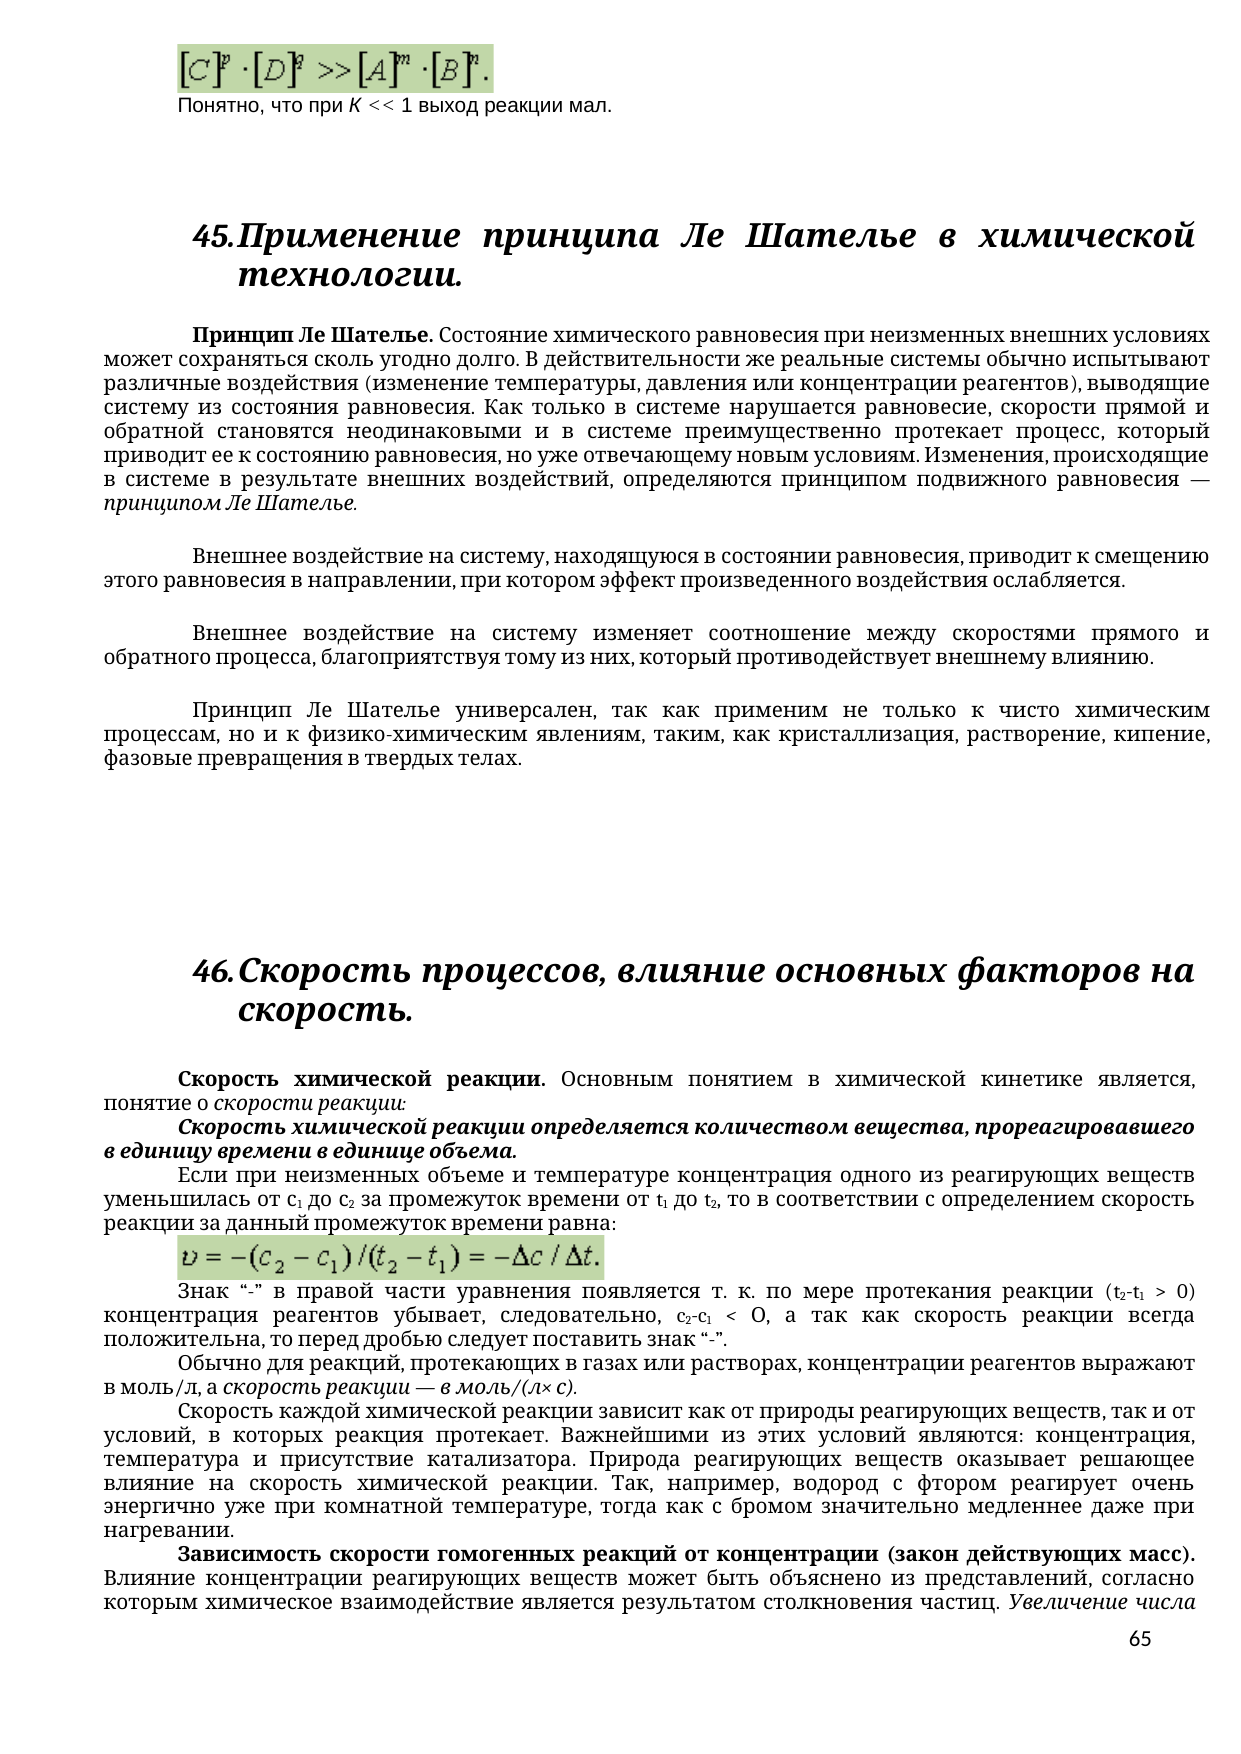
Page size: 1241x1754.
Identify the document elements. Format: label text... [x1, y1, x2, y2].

text Скорость каждой химической реакции зависит как от природы реагирующих веществ, так и от условий, в которых реакция протекает. Важнейшими из этих условий являются: концентрация, температура и присутствие катализатора. Природа реагирующих веществ оказывает решающее влияние на скорость химической реакции. Так, например, водород с фтором реагирует очень энергично уже при комнатной температуре, тогда как с бромом значительно медленнее даже при нагревании. [103, 1399, 1196, 1543]
text Знак “-” в правой части уравнения появляется т. к. по мере протекания реакции (t2-t1 > 0) концентрация реагентов убывает, следовательно, c2-c1 < О, а так как скорость реакции всегда положительна, то перед дробью следует поставить знак “-”. [103, 1279, 1196, 1351]
text Скорость химической реакции определяется количеством вещества, прореагировавшего в единицу времени в единице объема. [103, 1116, 1196, 1164]
picture [177, 1235, 605, 1280]
text Внешнее воздействие на систему изменяет соотношение между скоростями прямого и обратного процесса, благоприятствуя тому из них, который противодействует внешнему влиянию. [103, 621, 1211, 669]
text Понятно, что при К << 1 выход реакции мал. [133, 93, 1211, 117]
picture [177, 44, 494, 93]
text Принцип Ле Шателье универсален, так как применим не только к чисто химическим процессам, но и к физико-химическим явлениям, таким, как кристаллизация, растворение, кипение, фазовые превращения в твердых телах. [103, 698, 1211, 770]
text Внешнее воздействие на систему, находящуюся в состоянии равновесия, приводит к смещению этого равновесия в направлении, при котором эффект произведенного воздействия ослабляется. [103, 544, 1211, 592]
text Если при неизменных объеме и температуре концентрация одного из реагирующих веществ уменьшилась от с1 до с2 за промежуток времени от t1 до t2, то в соответствии с определением скорость реакции за данный промежуток времени равна: [103, 1164, 1196, 1236]
list Скорость процессов, влияние основных факторов на скорость. [192, 953, 1196, 1029]
text Принцип Ле Шателье. Состояние химического равновесия при неизменных внешних условиях может сохраняться сколь угодно долго. В действительности же реальные системы обычно испытывают различные воздействия (изменение температуры, давления или концентрации реагентов), выводящие систему из состояния равновесия. Как только в системе нарушается равновесие, скорости прямой и обратной становятся неодинаковыми и в системе преимущественно протекает процесс, который приводит ее к состоянию равновесия, но уже отвечающему новым условиям. Изменения, происходящие в системе в результате внешних воздействий, определяются принципом подвижного равновесия — принципом Ле Шателье. [103, 323, 1211, 515]
text Обычно для реакций, протекающих в газах или растворах, концентрации реагентов выражают в моль/л, а скорость реакции — в моль/(л× с). [103, 1351, 1196, 1399]
text Скорость химической реакции. Основным понятием в химической кинетике является, понятие о скорости реакции: [103, 1068, 1196, 1116]
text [103, 1543, 1196, 1615]
list Применение принципа Ле Шателье в химической технологии. [192, 218, 1196, 294]
